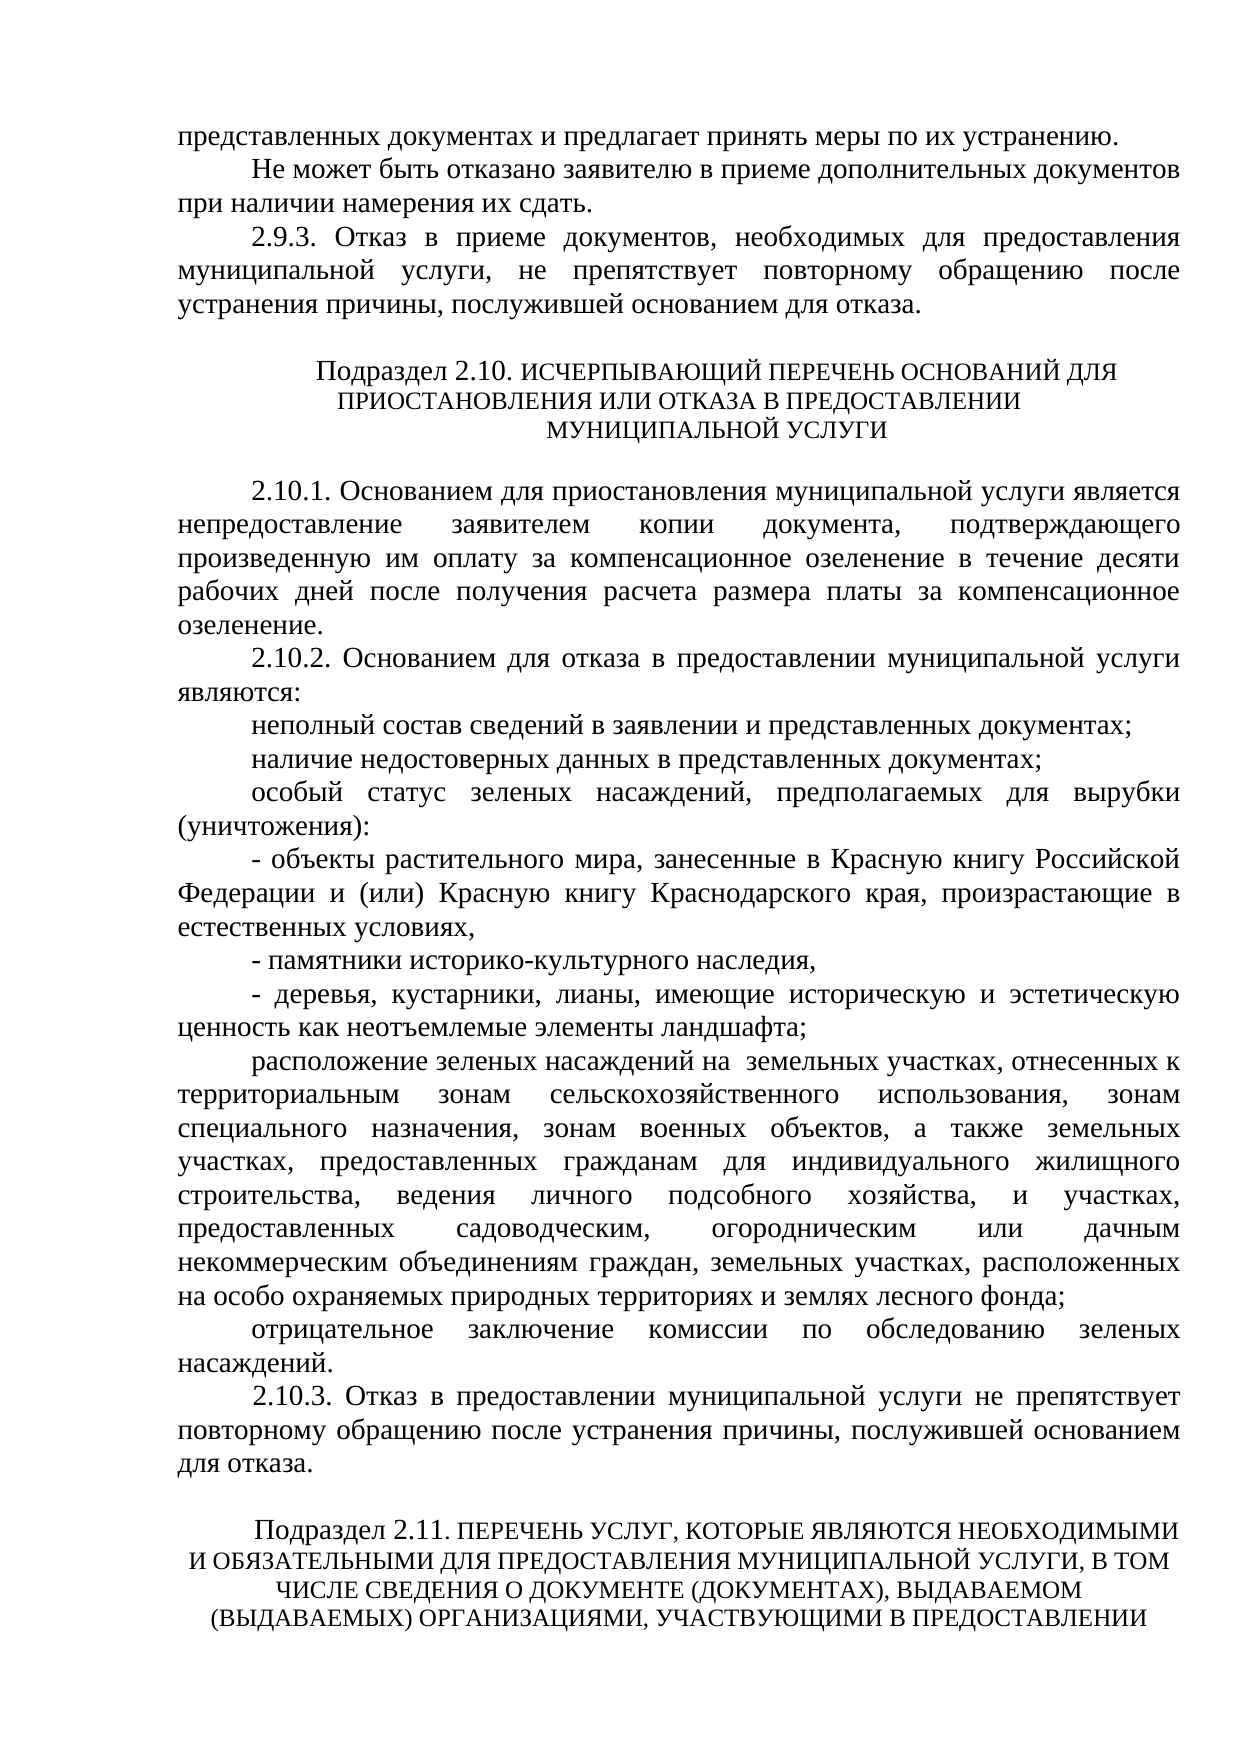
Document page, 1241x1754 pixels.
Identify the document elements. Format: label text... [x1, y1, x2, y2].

text 2.9.3. Отказ в приеме документов, необходимых для предоставления муниципальной услуги, не препятствует повторному обращению после устранения причины, послужившей основанием для отказа. [177, 219, 1181, 319]
text неполный состав сведений в заявлении и представленных документах; [177, 707, 1181, 741]
text Подраздел 2.10. ИСЧЕРПЫВАЮЩИЙ ПЕРЕЧЕНЬ ОСНОВАНИЙ ДЛЯ ПРИОСТАНОВЛЕНИЯ ИЛИ ОТКАЗА В ПРЕДОСТАВЛЕНИИ [177, 353, 1181, 415]
text Не может быть отказано заявителю в приеме дополнительных документов при наличии намерения их сдать. [177, 152, 1181, 219]
text - объекты растительного мира, занесенные в Красную книгу Российской Федерации и (или) Красную книгу Краснодарского края, произрастающие в естественных условиях, [177, 842, 1181, 942]
text наличие недостоверных данных в представленных документах; [177, 741, 1181, 774]
text МУНИЦИПАЛЬНОЙ УСЛУГИ [177, 415, 1181, 444]
text 2.10.1. Основанием для приостановления муниципальной услуги является непредоставление заявителем копии документа, подтверждающего произведенную им оплату за компенсационное озеленение в течение десяти рабочих дней после получения расчета размера платы за компенсационное озеленение. [177, 473, 1181, 640]
text 2.10.3. Отказ в предоставлении муниципальной услуги не препятствует повторному обращению после устранения причины, послужившей основанием для отказа. [177, 1378, 1181, 1479]
text - деревья, кустарники, лианы, имеющие историческую и эстетическую ценность как неотъемлемые элементы ландшафта; [177, 976, 1181, 1043]
text - памятники историко-культурного наследия, [177, 942, 1181, 976]
text расположение зеленых насаждений на земельных участках, отнесенных к территориальным зонам сельскохозяйственного использования, зонам специального назначения, зонам военных объектов, а также земельных участках, предоставленных гражданам для индивидуального жилищного строительства, ведения личного подсобного хозяйства, и участках, предоставленных садоводческим, огородническим или дачным некоммерческим объединениям граждан, земельных участках, расположенных на особо охраняемых природных территориях и землях лесного фонда; [177, 1043, 1181, 1311]
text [177, 1512, 1181, 1632]
text особый статус зеленых насаждений, предполагаемых для вырубки (уничтожения): [177, 774, 1181, 842]
text отрицательное заключение комиссии по обследованию зеленых насаждений. [177, 1311, 1181, 1378]
text 2.10.2. Основанием для отказа в предоставлении муниципальной услуги являются: [177, 640, 1181, 707]
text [177, 118, 1181, 152]
